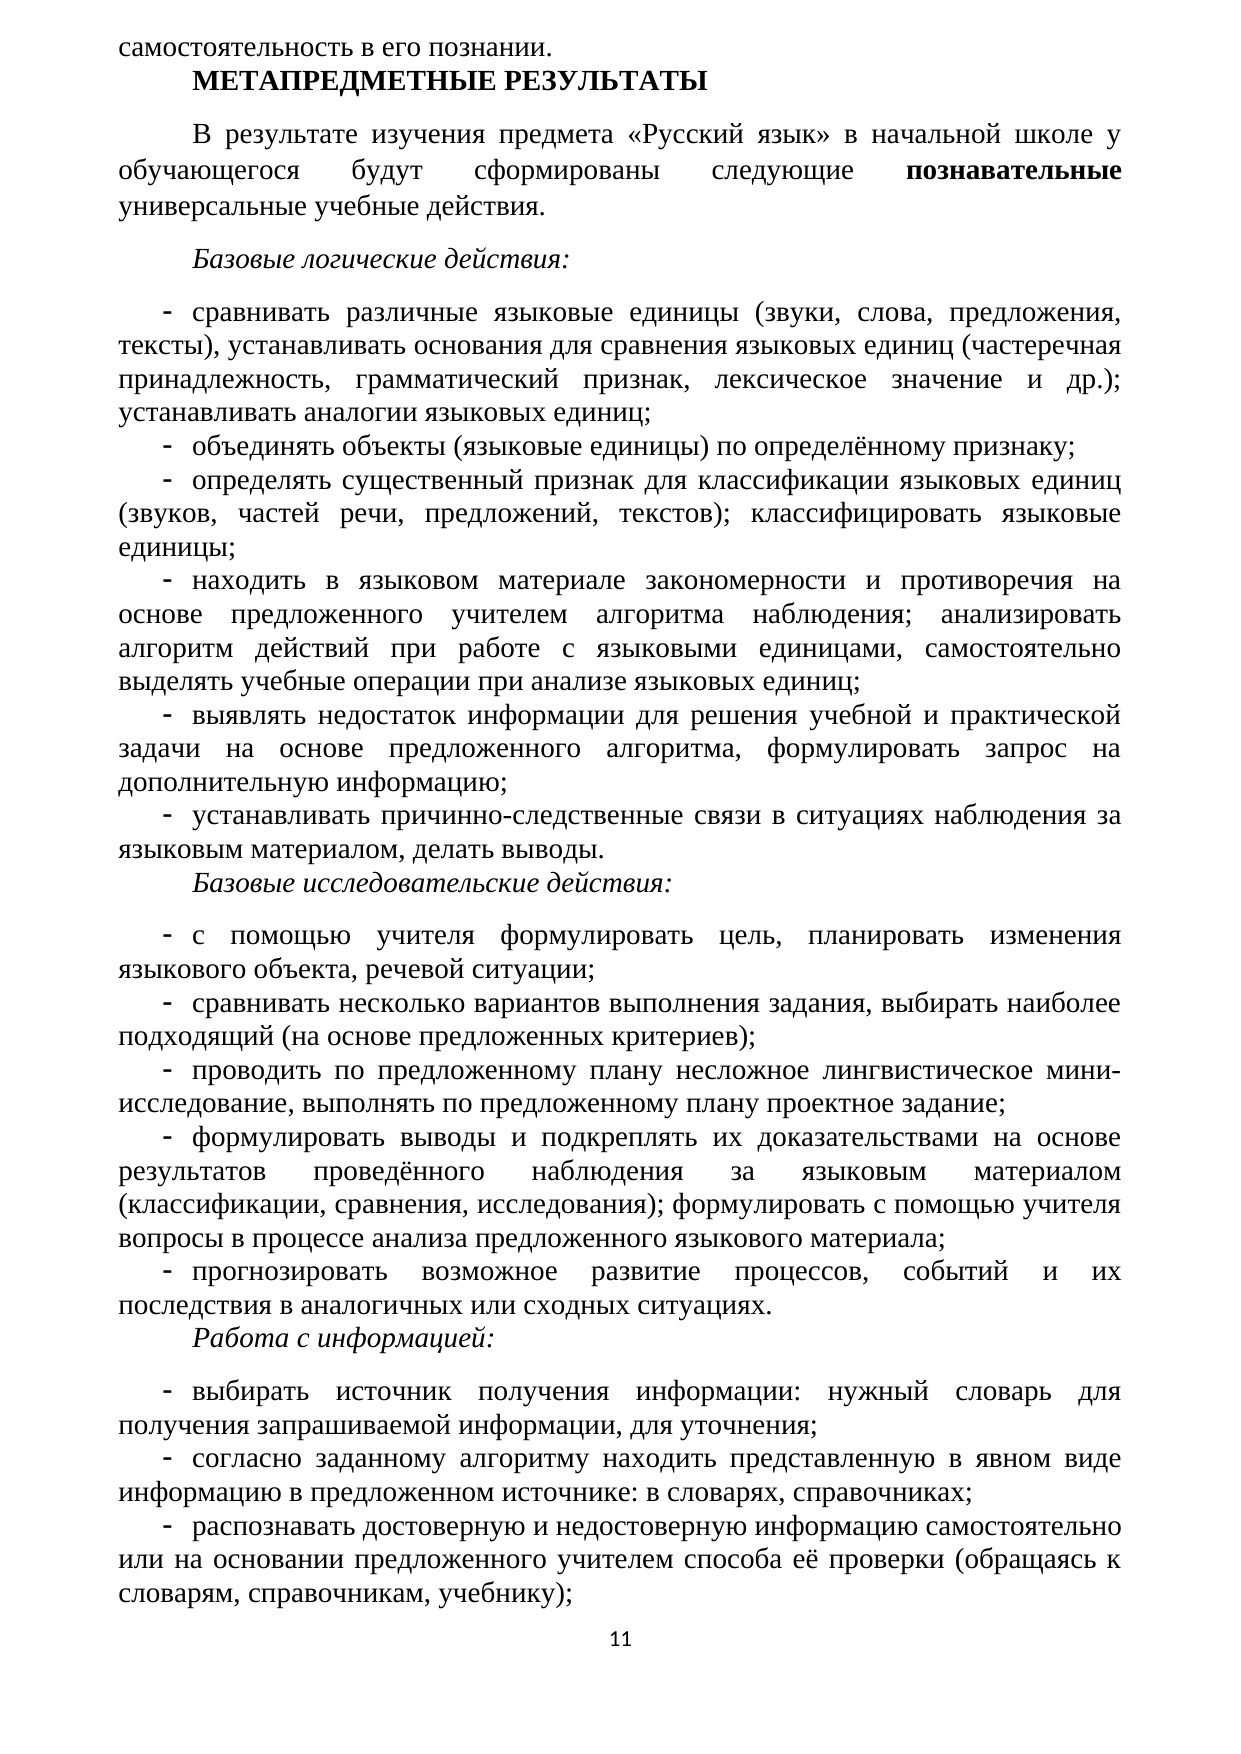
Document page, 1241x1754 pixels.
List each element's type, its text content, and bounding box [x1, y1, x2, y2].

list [118, 29, 1122, 63]
list объединять объекты (языковые единицы) по определённому признаку; [118, 428, 1122, 462]
list выбирать источник получения информации: нужный словарь для получения запрашиваемой информации, для уточнения; [118, 1373, 1122, 1441]
list согласно заданному алгоритму находить представленную в явном виде информацию в предложенном источнике: в словарях, справочниках; [118, 1441, 1122, 1508]
text Работа с информацией: [118, 1321, 1122, 1354]
list с помощью учителя формулировать цель, планировать изменения языкового объекта, речевой ситуации; [118, 917, 1122, 985]
list устанавливать причинно-следственные связи в ситуациях наблюдения за языковым материалом, делать выводы. [118, 797, 1122, 865]
text Базовые исследовательские действия: [118, 865, 1122, 898]
list выявлять недостаток информации для решения учебной и практической задачи на основе предложенного алгоритма, формулировать запрос на дополнительную информацию; [118, 697, 1122, 797]
list сравнивать различные языковые единицы (звуки, слова, предложения, тексты), устанавливать основания для сравнения языковых единиц (частеречная принадлежность, грамматический признак, лексическое значение и др.); устанавливать аналогии языковых единиц; [118, 294, 1122, 428]
list сравнивать несколько вариантов выполнения задания, выбирать наиболее подходящий (на основе предложенных критериев); [118, 985, 1122, 1052]
text МЕТАПРЕДМЕТНЫЕ РЕЗУЛЬТАТЫ [118, 63, 1122, 97]
list прогнозировать возможное развитие процессов, событий и их последствия в аналогичных или сходных ситуациях. [118, 1253, 1122, 1321]
list находить в языковом материале закономерности и противоречия на основе предложенного учителем алгоритма наблюдения; анализировать алгоритм действий при работе с языковыми единицами, самостоятельно выделять учебные операции при анализе языковых единиц; [118, 562, 1122, 697]
list распознавать достоверную и недостоверную информацию самостоятельно или на основании предложенного учителем способа её проверки (обращаясь к словарям, справочникам, учебнику); [118, 1508, 1122, 1608]
list формулировать выводы и подкреплять их доказательствами на основе результатов проведённого наблюдения за языковым материалом (классификации, сравнения, исследования); формулировать с помощью учителя вопросы в процессе анализа предложенного языкового материала; [118, 1119, 1122, 1253]
list проводить по предложенному плану несложное лингвистическое мини-исследование, выполнять по предложенному плану проектное задание; [118, 1052, 1122, 1119]
text В результате изучения предмета «Русский язык» в начальной школе у обучающегося будут сформированы следующие познавательные универсальные учебные действия. [118, 116, 1122, 222]
list определять существенный признак для классификации языковых единиц (звуков, частей речи, предложений, текстов); классифицировать языковые единицы; [118, 462, 1122, 562]
text Базовые логические действия: [118, 241, 1122, 274]
